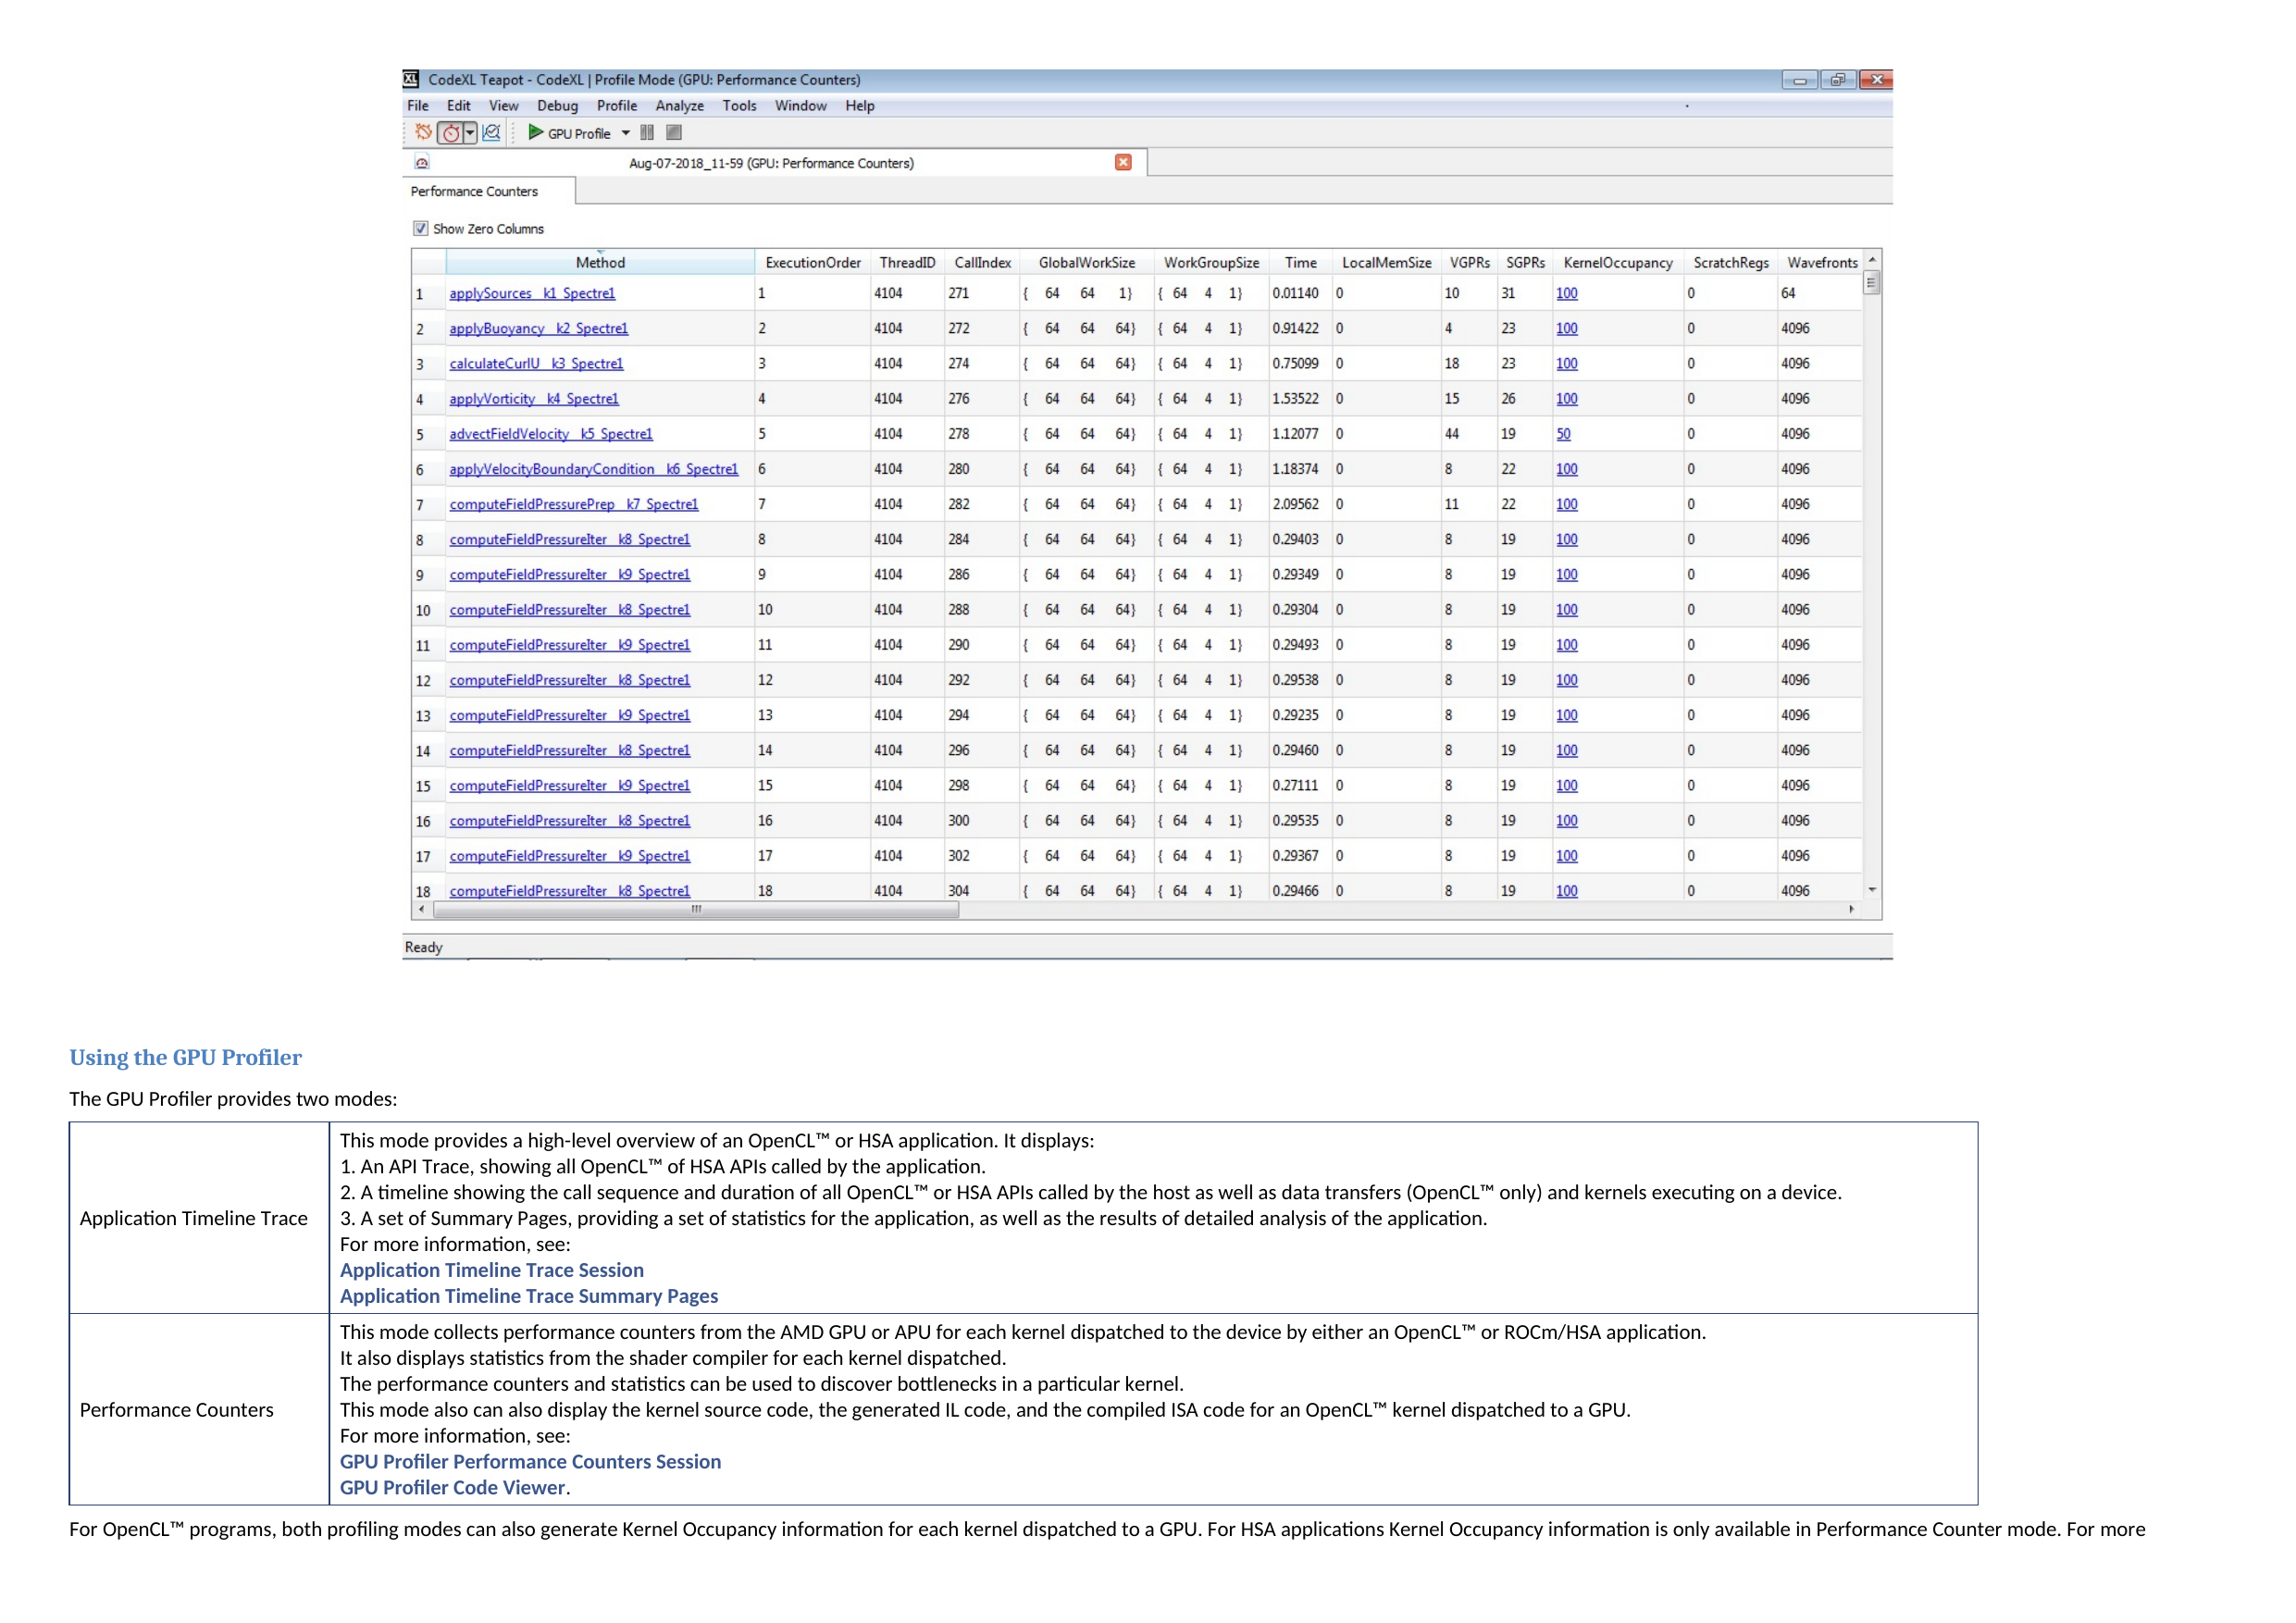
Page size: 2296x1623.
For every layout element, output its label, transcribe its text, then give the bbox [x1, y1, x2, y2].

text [69, 1516, 2226, 1542]
picture [402, 69, 1893, 960]
table_cell Performance Counters [70, 1314, 329, 1505]
text The GPU Profiler provides two modes: [69, 1085, 2226, 1111]
table_header Application Timeline Trace [70, 1122, 329, 1313]
subtitle Using the GPU Profiler [69, 1045, 2226, 1071]
table_header This mode provides a high-level overview of an OpenCL™ or HSA application. It displays: 1. An API Trace, showing all OpenCL™ of HSA APIs called by the application. 2. A timeline showing the call sequence and duration of all OpenCL™ or HSA APIs called by the host as well as data transfers (OpenCL™ only) and kernels executing on a device. 3. A set of Summary Pages, providing a set of statistics for the application, as well as the results of detailed analysis of the application. For more information, see: Application Timeline Trace Session Application Timeline Trace Summary Pages [330, 1122, 1978, 1313]
table_cell This mode collects performance counters from the AMD GPU or APU for each kernel dispatched to the device by either an OpenCL™ or ROCm/HSA application. It also displays statistics from the shader compiler for each kernel dispatched. The performance counters and statistics can be used to discover bottlenecks in a particular kernel. This mode also can also display the kernel source code, the generated IL code, and the compiled ISA code for an OpenCL™ kernel dispatched to a GPU. For more information, see: GPU Profiler Performance Counters Session GPU Profiler Code Viewer. [330, 1314, 1978, 1505]
